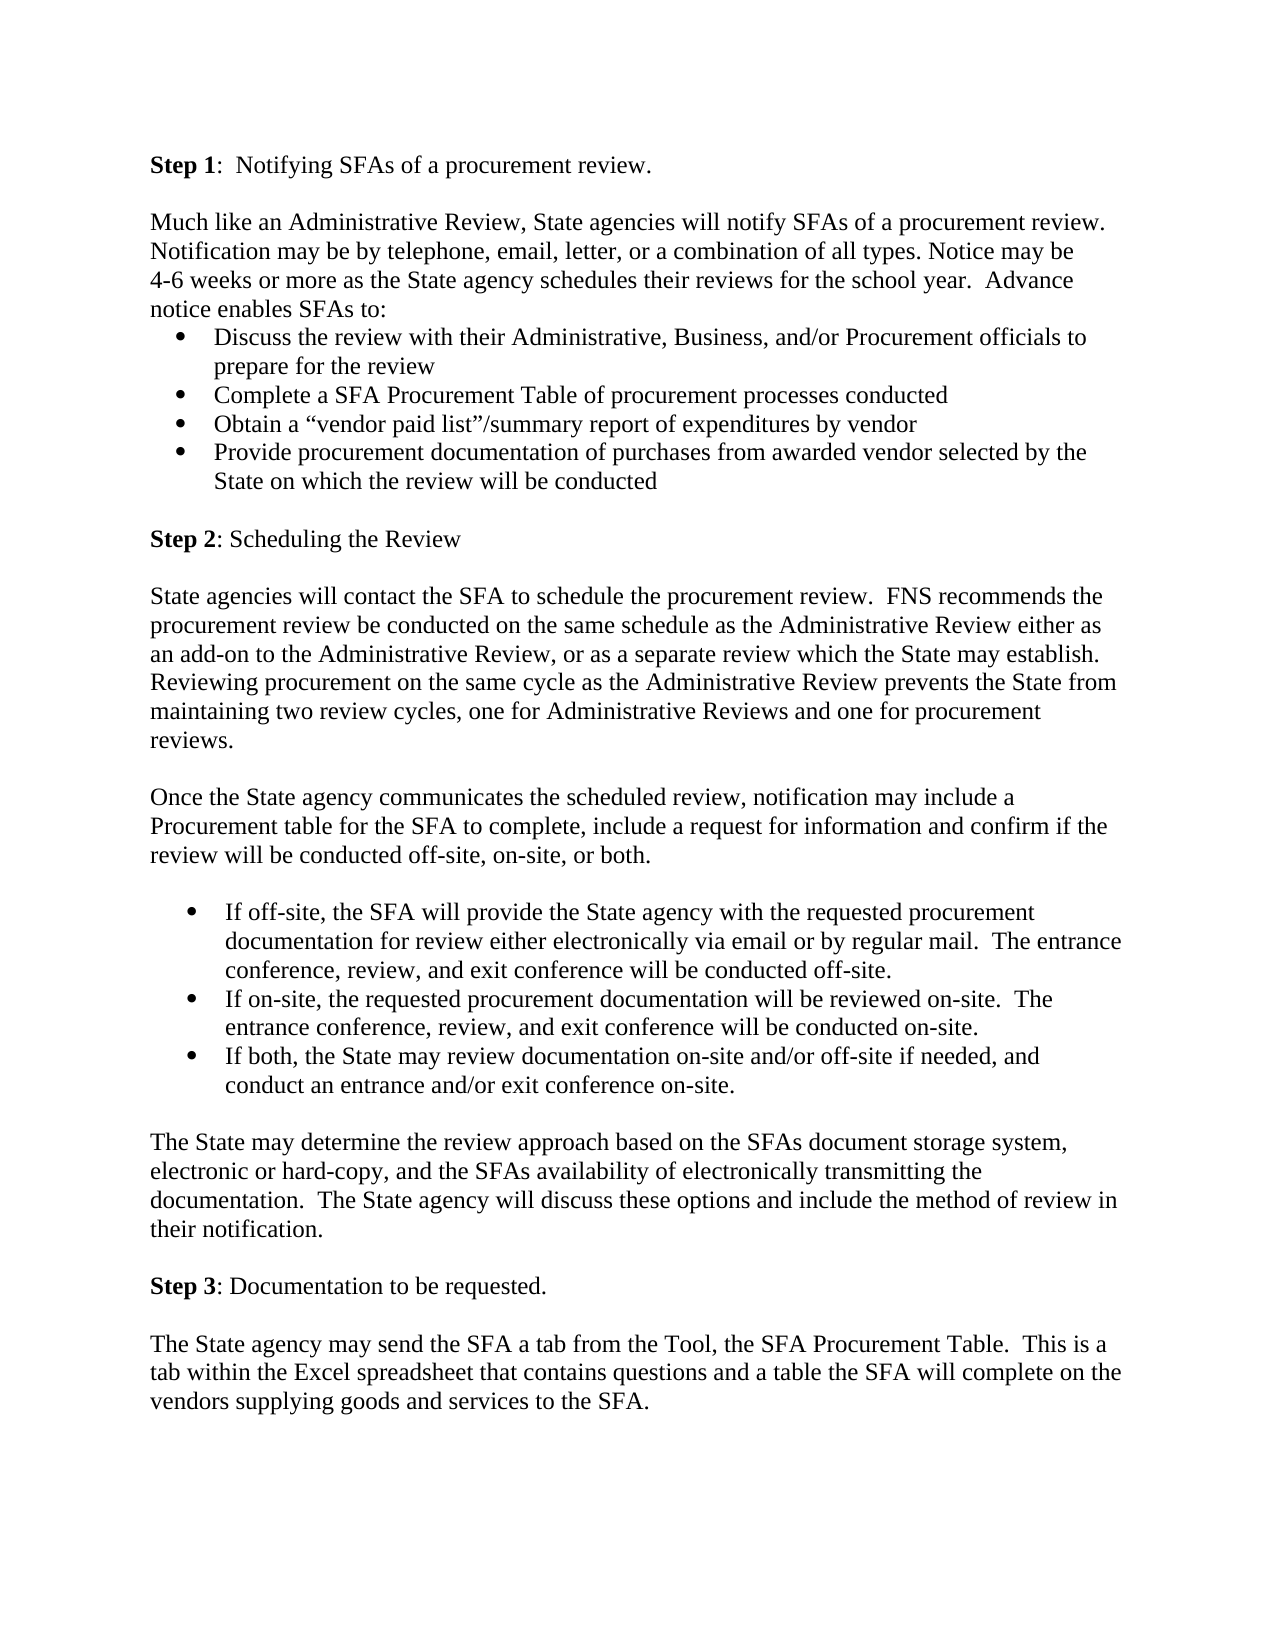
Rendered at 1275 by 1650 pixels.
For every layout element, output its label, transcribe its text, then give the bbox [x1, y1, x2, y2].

text Step 3: Documentation to be requested. [150, 1271, 1125, 1300]
text Once the State agency communicates the scheduled review, notification may include a Procurement table for the SFA to complete, include a request for information and confirm if the review will be conducted off-site, on-site, or both. [150, 782, 1125, 869]
list If both, the State may review documentation on-site and/or off-site if needed, and conduct an entrance and/or exit conference on-site. [187, 1041, 1125, 1099]
text The State may determine the review approach based on the SFAs document storage system, electronic or hard-copy, and the SFAs availability of electronically transmitting the documentation. The State agency will discuss these options and include the method of review in their notification. [150, 1127, 1125, 1242]
text Step 1: Notifying SFAs of a procurement review. [150, 150, 1125, 179]
list Provide procurement documentation of purchases from awarded vendor selected by the State on which the review will be conducted [176, 437, 1125, 495]
list Discuss the review with their Administrative, Business, and/or Procurement officials to prepare for the review [176, 322, 1125, 380]
list If off-site, the SFA will provide the State agency with the requested procurement documentation for review either electronically via email or by regular mail. The entrance conference, review, and exit conference will be conducted off-site. [187, 897, 1125, 984]
text State agencies will contact the SFA to schedule the procurement review. FNS recommends the procurement review be conducted on the same schedule as the Administrative Review either as an add-on to the Administrative Review, or as a separate review which the State may establish. Reviewing procurement on the same cycle as the Administrative Review prevents the State from maintaining two review cycles, one for Administrative Reviews and one for procurement reviews. [150, 581, 1125, 754]
list Complete a SFA Procurement Table of procurement processes conducted [176, 380, 1125, 409]
text 4-6 weeks or more as the State agency schedules their reviews for the school year. Advance notice enables SFAs to: [150, 265, 1125, 322]
text The State agency may send the SFA a tab from the Tool, the SFA Procurement Table. This is a tab within the Excel spreadsheet that contains questions and a table the SFA will complete on the vendors supplying goods and services to the SFA. [150, 1329, 1125, 1415]
text Much like an Administrative Review, State agencies will notify SFAs of a procurement review. Notification may be by telephone, email, letter, or a combination of all types. Notice may be [150, 207, 1125, 265]
text Step 2: Scheduling the Review [150, 524, 1125, 552]
list Obtain a “vendor paid list”/summary report of expenditures by vendor [176, 409, 1125, 437]
list If on-site, the requested procurement documentation will be reviewed on-site. The entrance conference, review, and exit conference will be conducted on-site. [187, 984, 1125, 1041]
